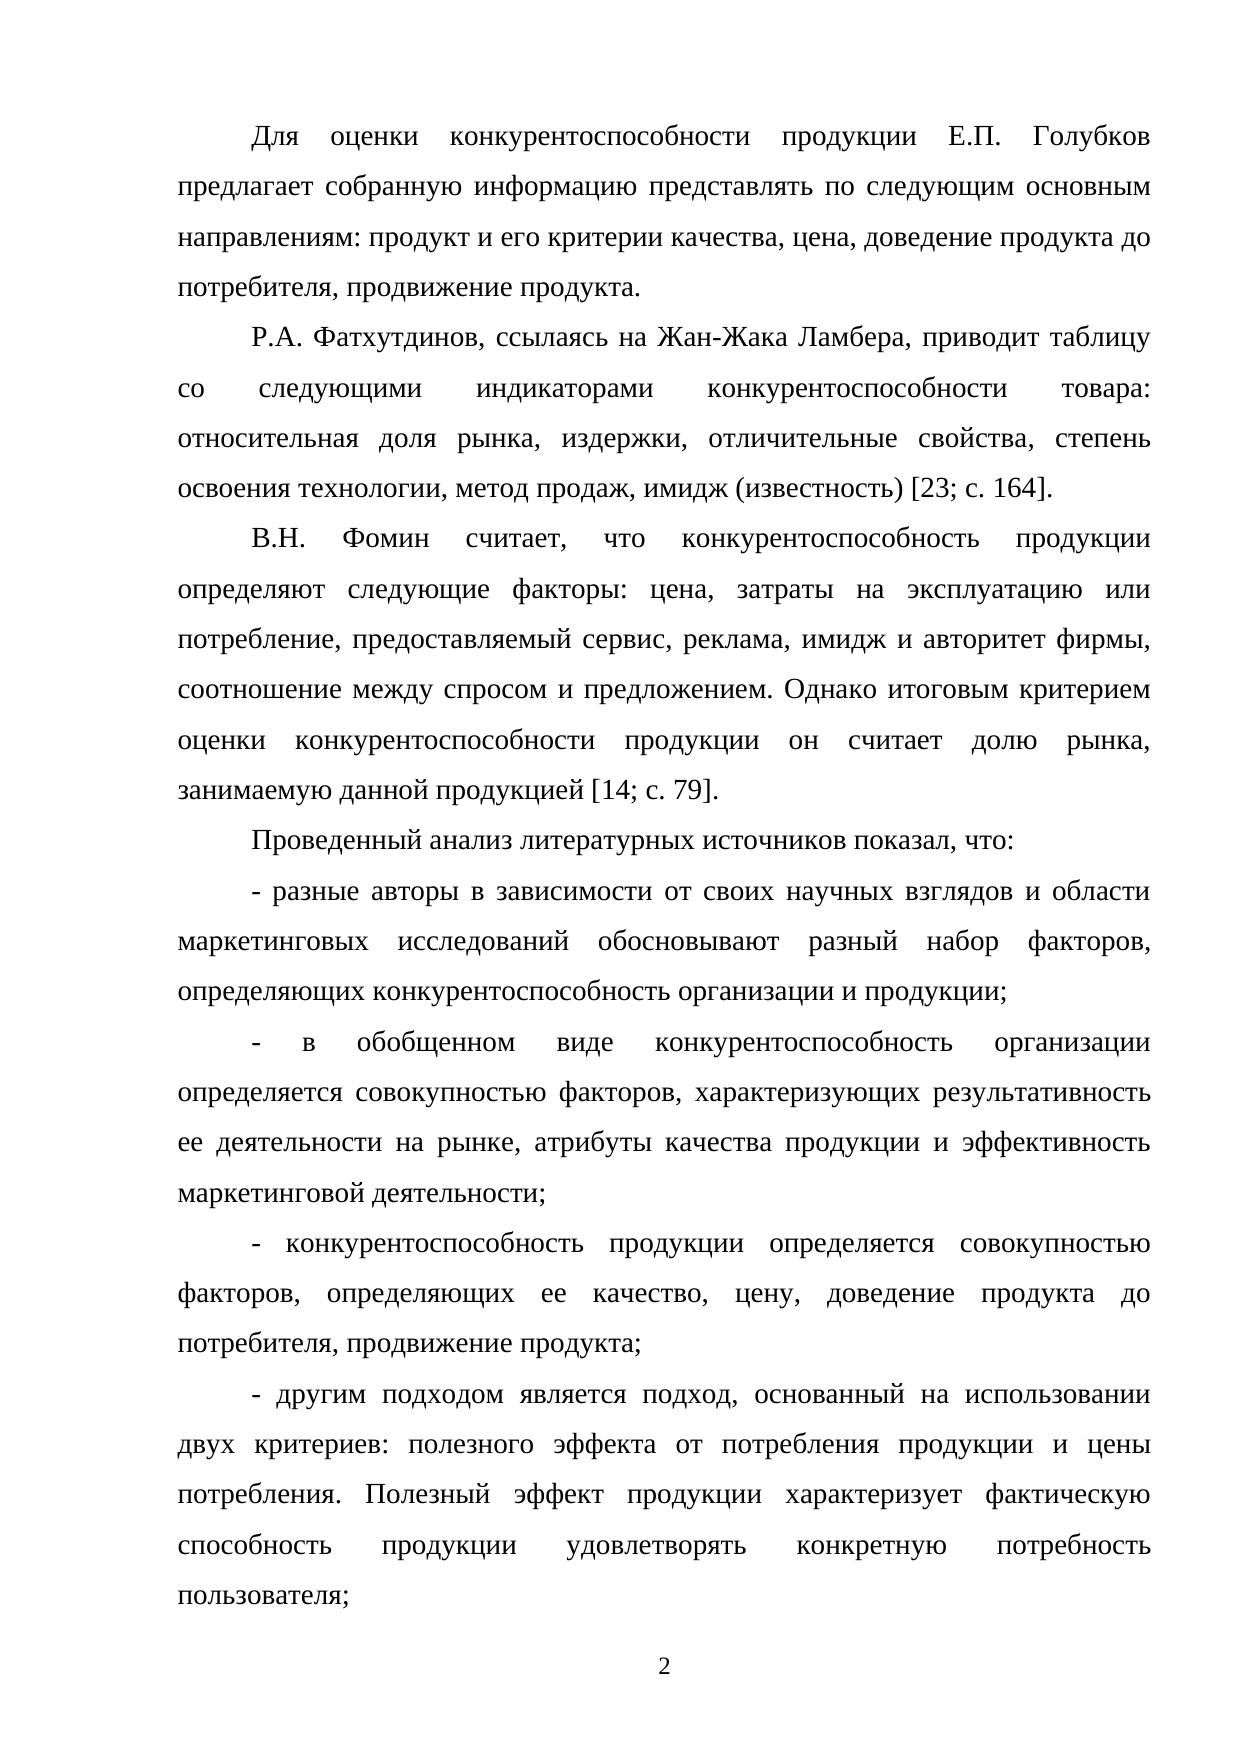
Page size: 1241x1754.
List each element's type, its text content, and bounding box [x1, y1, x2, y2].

text Р.А. Фатхутдинов, ссылаясь на Жан-Жака Ламбера, приводит таблицу со следующими индикаторами конкурентоспособности товара: относительная доля рынка, издержки, отличительные свойства, степень освоения технологии, метод продаж, имидж (известность) [23; с. 164]. [177, 319, 1152, 504]
text Для оценки конкурентоспособности продукции Е.П. Голубков предлагает собранную информацию представлять по следующим основным направлениям: продукт и его критерии качества, цена, доведение продукта до потребителя, продвижение продукта. [177, 118, 1152, 303]
text В.Н. Фомин считает, что конкурентоспособность продукции определяют следующие факторы: цена, затраты на эксплуатацию или потребление, предоставляемый сервис, реклама, имидж и авторитет фирмы, соотношение между спросом и предложением. Однако итоговым критерием оценки конкурентоспособности продукции он считает долю рынка, занимаемую данной продукцией [14; с. 79]. [177, 521, 1152, 806]
text - разные авторы в зависимости от своих научных взглядов и области маркетинговых исследований обосновывают разный набор факторов, определяющих конкурентоспособность организации и продукции; [177, 873, 1152, 1007]
text - в обобщенном виде конкурентоспособность организации определяется совокупностью факторов, характеризующих результативность ее деятельности на рынке, атрибуты качества продукции и эффективность маркетинговой деятельности; [177, 1024, 1152, 1208]
text - конкурентоспособность продукции определяется совокупностью факторов, определяющих ее качество, цену, доведение продукта до потребителя, продвижение продукта; [177, 1225, 1152, 1359]
text - другим подходом является подход, основанный на использовании двух критериев: полезного эффекта от потребления продукции и цены потребления. Полезный эффект продукции характеризует фактическую способность продукции удовлетворять конкретную потребность пользователя; [177, 1376, 1152, 1611]
text Проведенный анализ литературных источников показал, что: [177, 822, 1152, 856]
